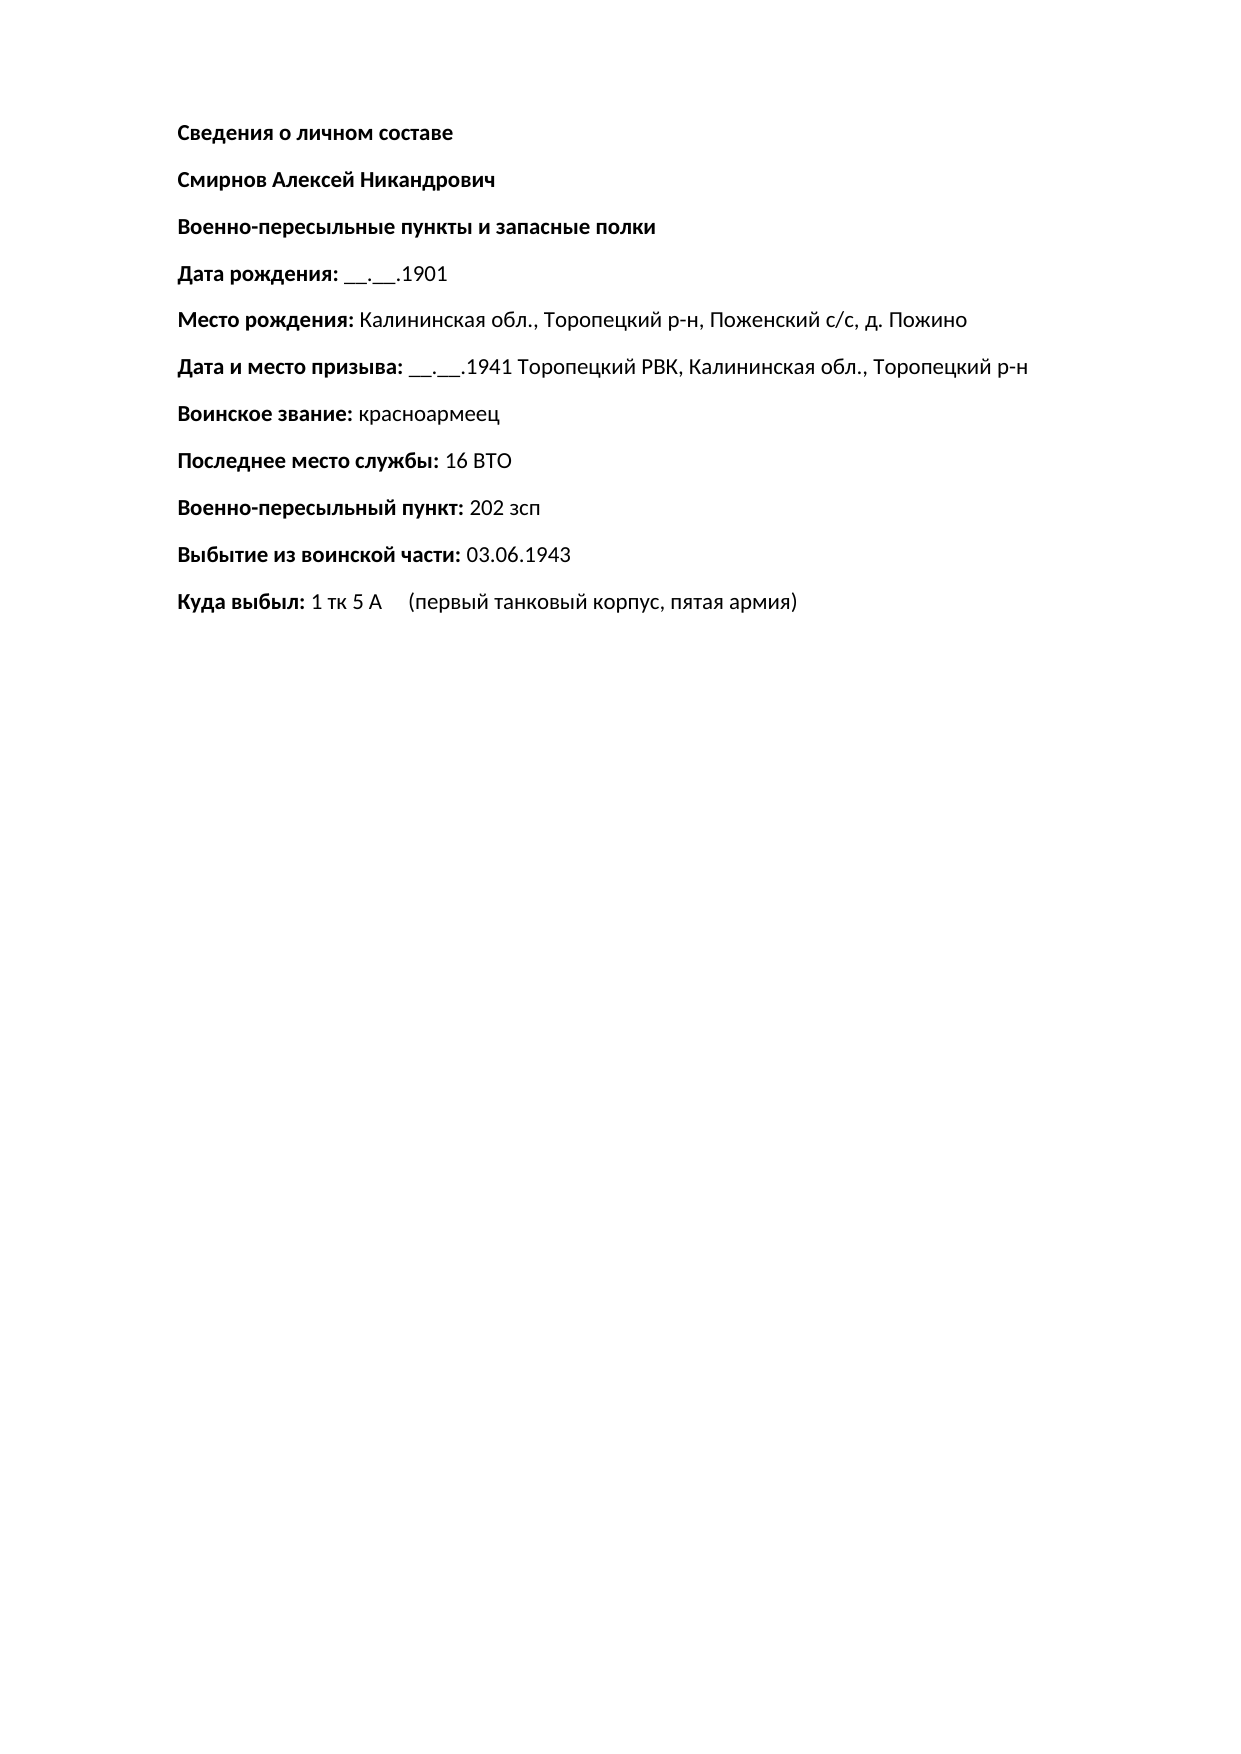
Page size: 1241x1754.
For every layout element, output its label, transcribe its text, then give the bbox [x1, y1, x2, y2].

text Сведения о личном составе [177, 118, 1152, 146]
text Дата и место призыва: __.__.1941 Торопецкий РВК, Калининская обл., Торопецкий р-н [177, 352, 1152, 381]
text Военно-пересыльные пункты и запасные полки [177, 212, 1152, 240]
text Смирнов Алексей Никандрович [177, 165, 1152, 193]
text Место рождения: Калининская обл., Торопецкий р-н, Поженский с/с, д. Пожино [177, 306, 1152, 334]
text Дата рождения: __.__.1901 [177, 259, 1152, 287]
text Куда выбыл: 1 тк 5 А (первый танковый корпус, пятая армия) [177, 587, 1152, 615]
text Последнее место службы: 16 ВТО [177, 446, 1152, 474]
text Воинское звание: красноармеец [177, 399, 1152, 427]
text Выбытие из воинской части: 03.06.1943 [177, 540, 1152, 568]
text Военно-пересыльный пункт: 202 зсп [177, 493, 1152, 521]
